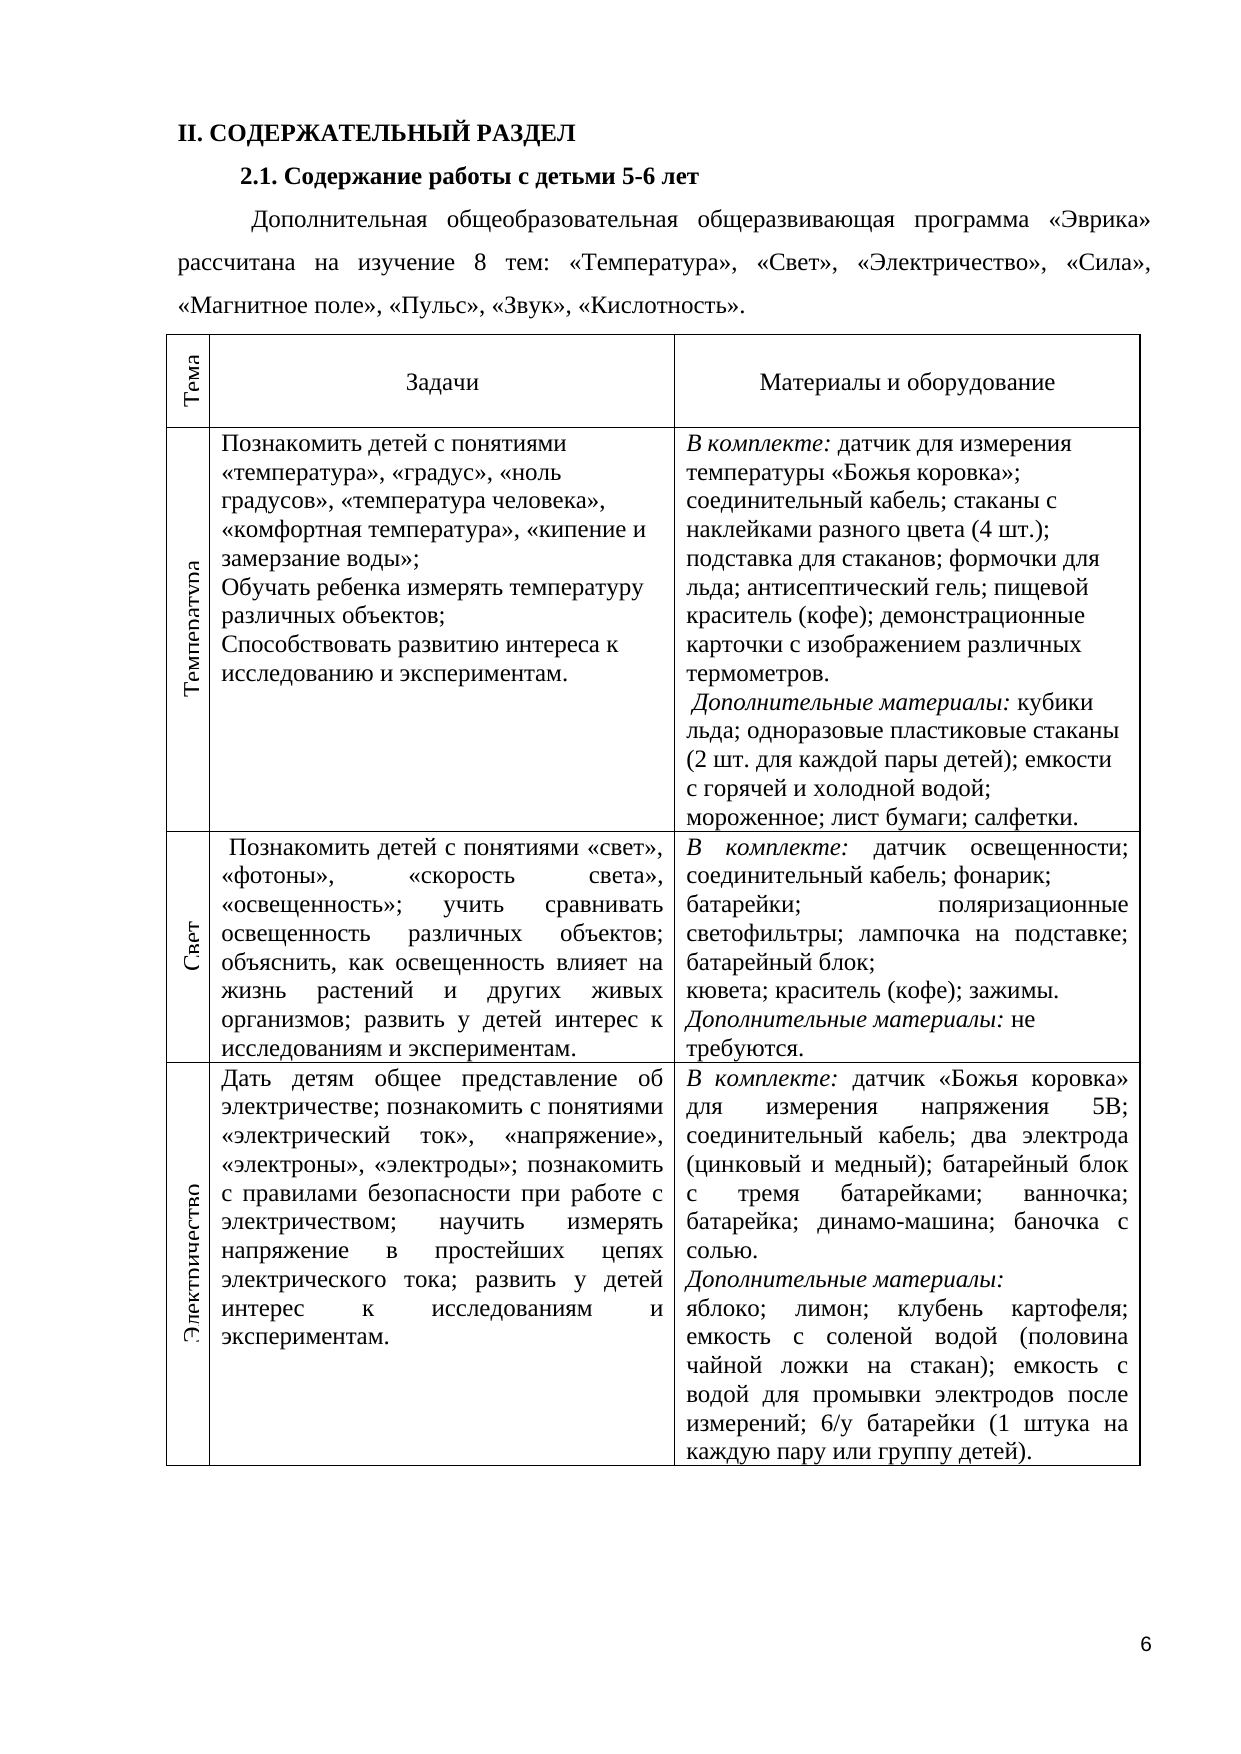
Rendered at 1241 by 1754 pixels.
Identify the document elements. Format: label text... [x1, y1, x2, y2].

table_header Задачи [210, 335, 674, 427]
table_cell Электричество [167, 1063, 209, 1465]
table_cell В комплекте: датчик для измерения температуры «Божья коровка»; соединительный кабель; стаканы с наклейками разного цвета (4 шт.); подставка для стаканов; формочки для льда; антисептический гель; пищевой краситель (кофе); демонстрационные карточки с изображением различных термометров. Дополнительные материалы: кубики льда; одноразовые пластиковые стаканы (2 шт. для каждой пары детей); емкости с горячей и холодной водой; мороженное; лист бумаги; салфетки. [675, 428, 1139, 831]
table_cell В комплекте: датчик освещенности; соединительный кабель; фонарик; батарейки; поляризационные светофильтры; лампочка на подставке; батарейный блок; кювета; краситель (кофе); зажимы. Дополнительные материалы: не требуются. [675, 832, 1139, 1062]
table_header Материалы и оборудование [675, 335, 1139, 427]
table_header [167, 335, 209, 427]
text II. СОДЕРЖАТЕЛЬНЫЙ РАЗДЕЛ [177, 118, 1152, 147]
table_cell Познакомить детей с понятиями «температура», «градус», «ноль градусов», «температура человека», «комфортная температура», «кипение и замерзание воды»; Обучать ребенка измерять температуру различных объектов; Способствовать развитию интереса к исследованию и экспериментам. [210, 428, 674, 831]
table_cell Дать детям общее представление об электричестве; познакомить с понятиями «электрический ток», «напряжение», «электроны», «электроды»; познакомить с правилами безопасности при работе с электричеством; научить измерять напряжение в простейших цепях электрического тока; развить у детей интерес к исследованиям и экспериментам. [210, 1063, 674, 1465]
table_cell Температура [167, 428, 209, 831]
text 2.1. Содержание работы с детьми 5-6 лет [177, 161, 1152, 190]
text Дополнительная общеобразовательная общеразвивающая программа «Эврика» рассчитана на изучение 8 тем: «Температура», «Свет», «Электричество», «Сила», «Магнитное поле», «Пульс», «Звук», «Кислотность». [177, 204, 1152, 319]
table_cell Свет [167, 832, 209, 1062]
table_cell Познакомить детей с понятиями «свет», «фотоны», «скорость света», «освещенность»; учить сравнивать освещенность различных объектов; объяснить, как освещенность влияет на жизнь растений и других живых организмов; развить у детей интерес к исследованиям и экспериментам. [210, 832, 674, 1062]
table_cell В комплекте: датчик «Божья коровка» для измерения напряжения 5В; соединительный кабель; два электрода (цинковый и медный); батарейный блок с тремя батарейками; ванночка; батарейка; динамо-машина; баночка с солью. Дополнительные материалы: яблоко; лимон; клубень картофеля; емкость с соленой водой (половина чайной ложки на стакан); емкость с водой для промывки электродов после измерений; 6/у батарейки (1 штука на каждую пару или группу детей). [675, 1063, 1139, 1465]
